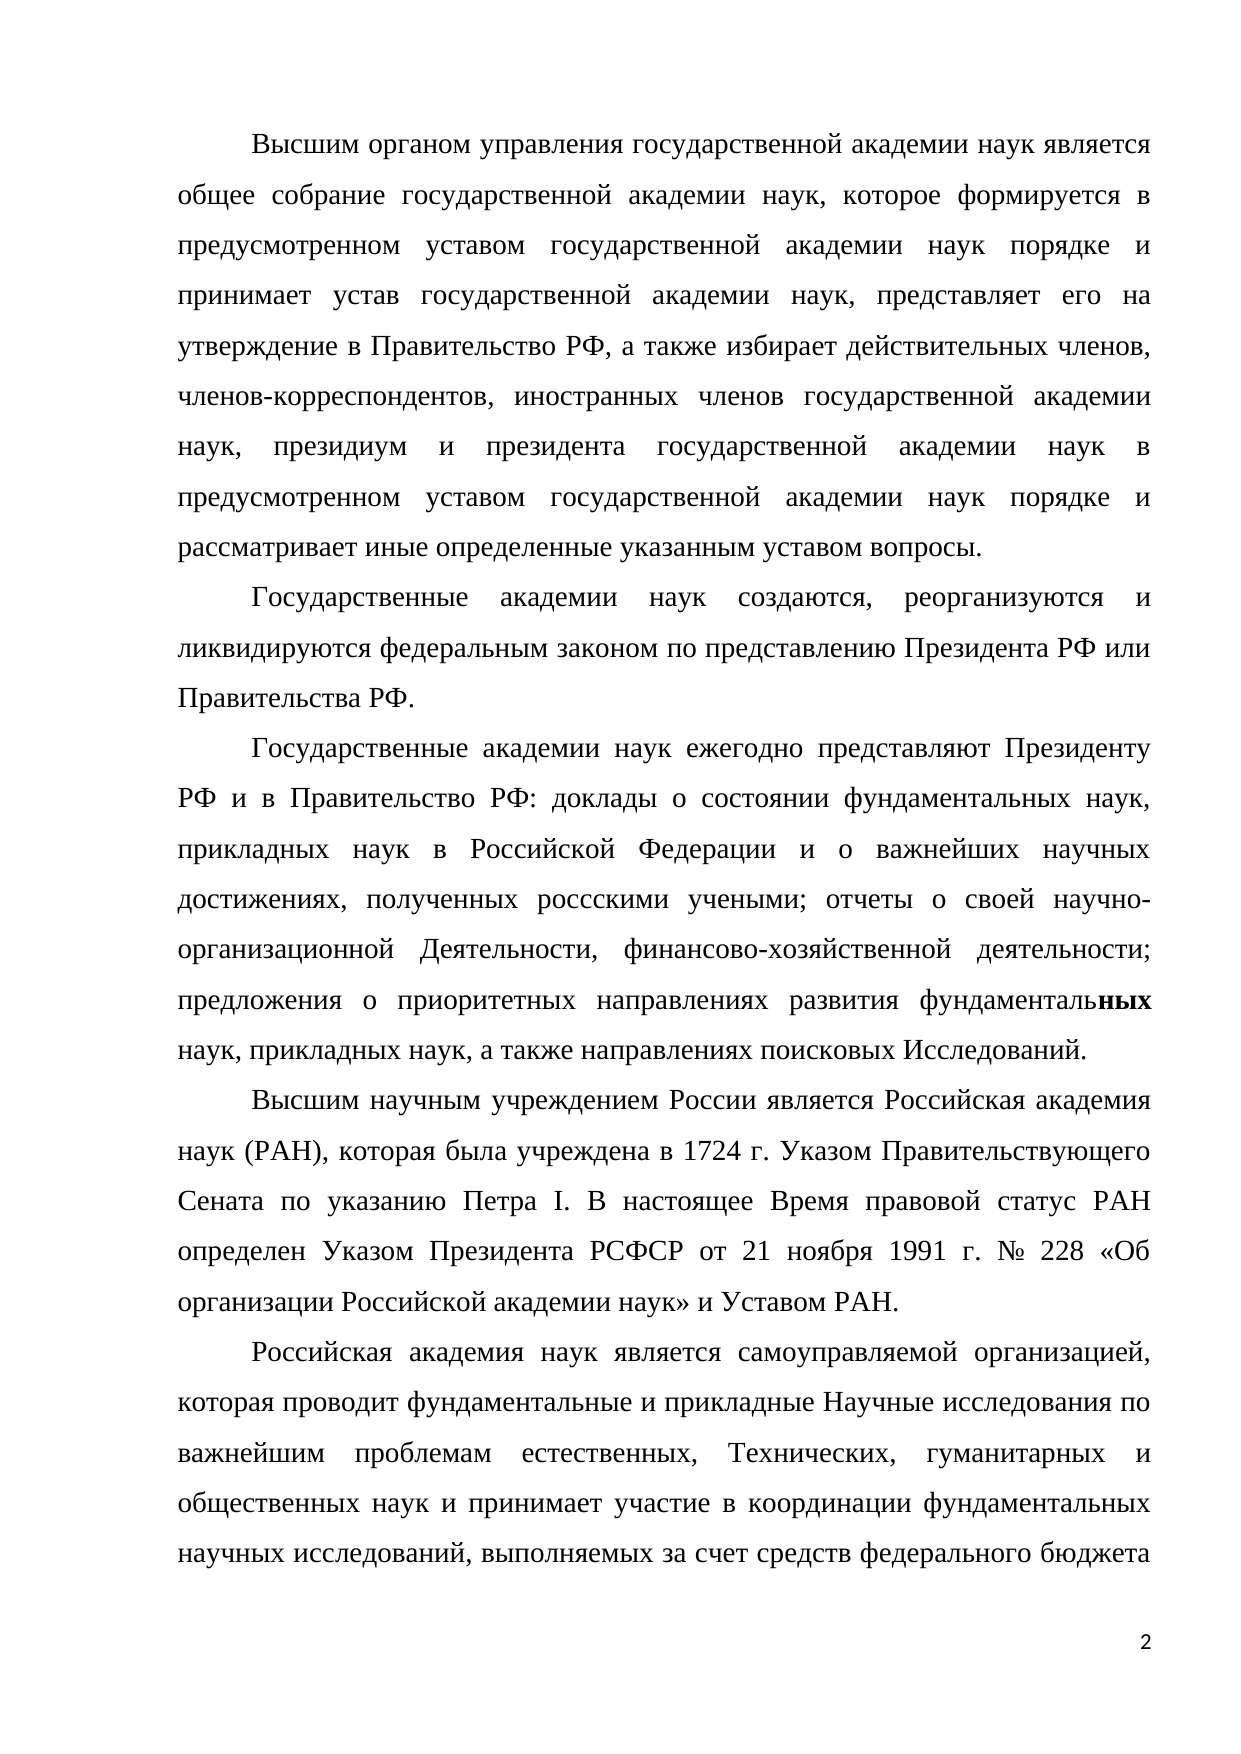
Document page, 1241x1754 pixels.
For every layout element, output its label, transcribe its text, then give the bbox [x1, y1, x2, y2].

text Высшим научным учреждением России является Российская академия наук (РАН), которая была учреждена в 1724 г. Указом Правительствующего Сената по указанию Петра I. В настоящее Время правовой статус РАН определен Указом Президента РСФСР от 21 ноября 1991 г. № 228 «Об организации Российской академии наук» и Уставом РАН. [177, 1082, 1152, 1317]
text Государственные академии наук создаются, реорганизуются и ликвидируются федеральным законом по представлению Президента РФ или Правительства РФ. [177, 579, 1152, 713]
text Высшим органом управления государственной академии наук является общее собрание государственной академии наук, которое формируется в предусмотренном уставом государственной академии наук порядке и принимает устав государственной академии наук, представляет его на утверждение в Правительство РФ, а также избирает действительных членов, членов-корреспондентов, иностранных членов государственной академии наук, президиум и президента государственной академии наук в предусмотренном уставом государственной академии наук порядке и рассматривает иные определенные указанным уставом вопросы. [177, 127, 1152, 563]
text Государственные академии наук ежегодно представляют Президенту РФ и в Правительство РФ: доклады о состоянии фундаментальных наук, прикладных наук в Российской Федерации и о важнейших научных достижениях, полученных росcскими учеными; отчеты о своей научно-организационной Деятельности, финансово-хозяйственной деятельности; предложения о приоритетных направлениях развития фундаментальных наук, прикладных наук, а также направлениях поисковых Исследований. [177, 730, 1152, 1066]
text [177, 1334, 1152, 1569]
